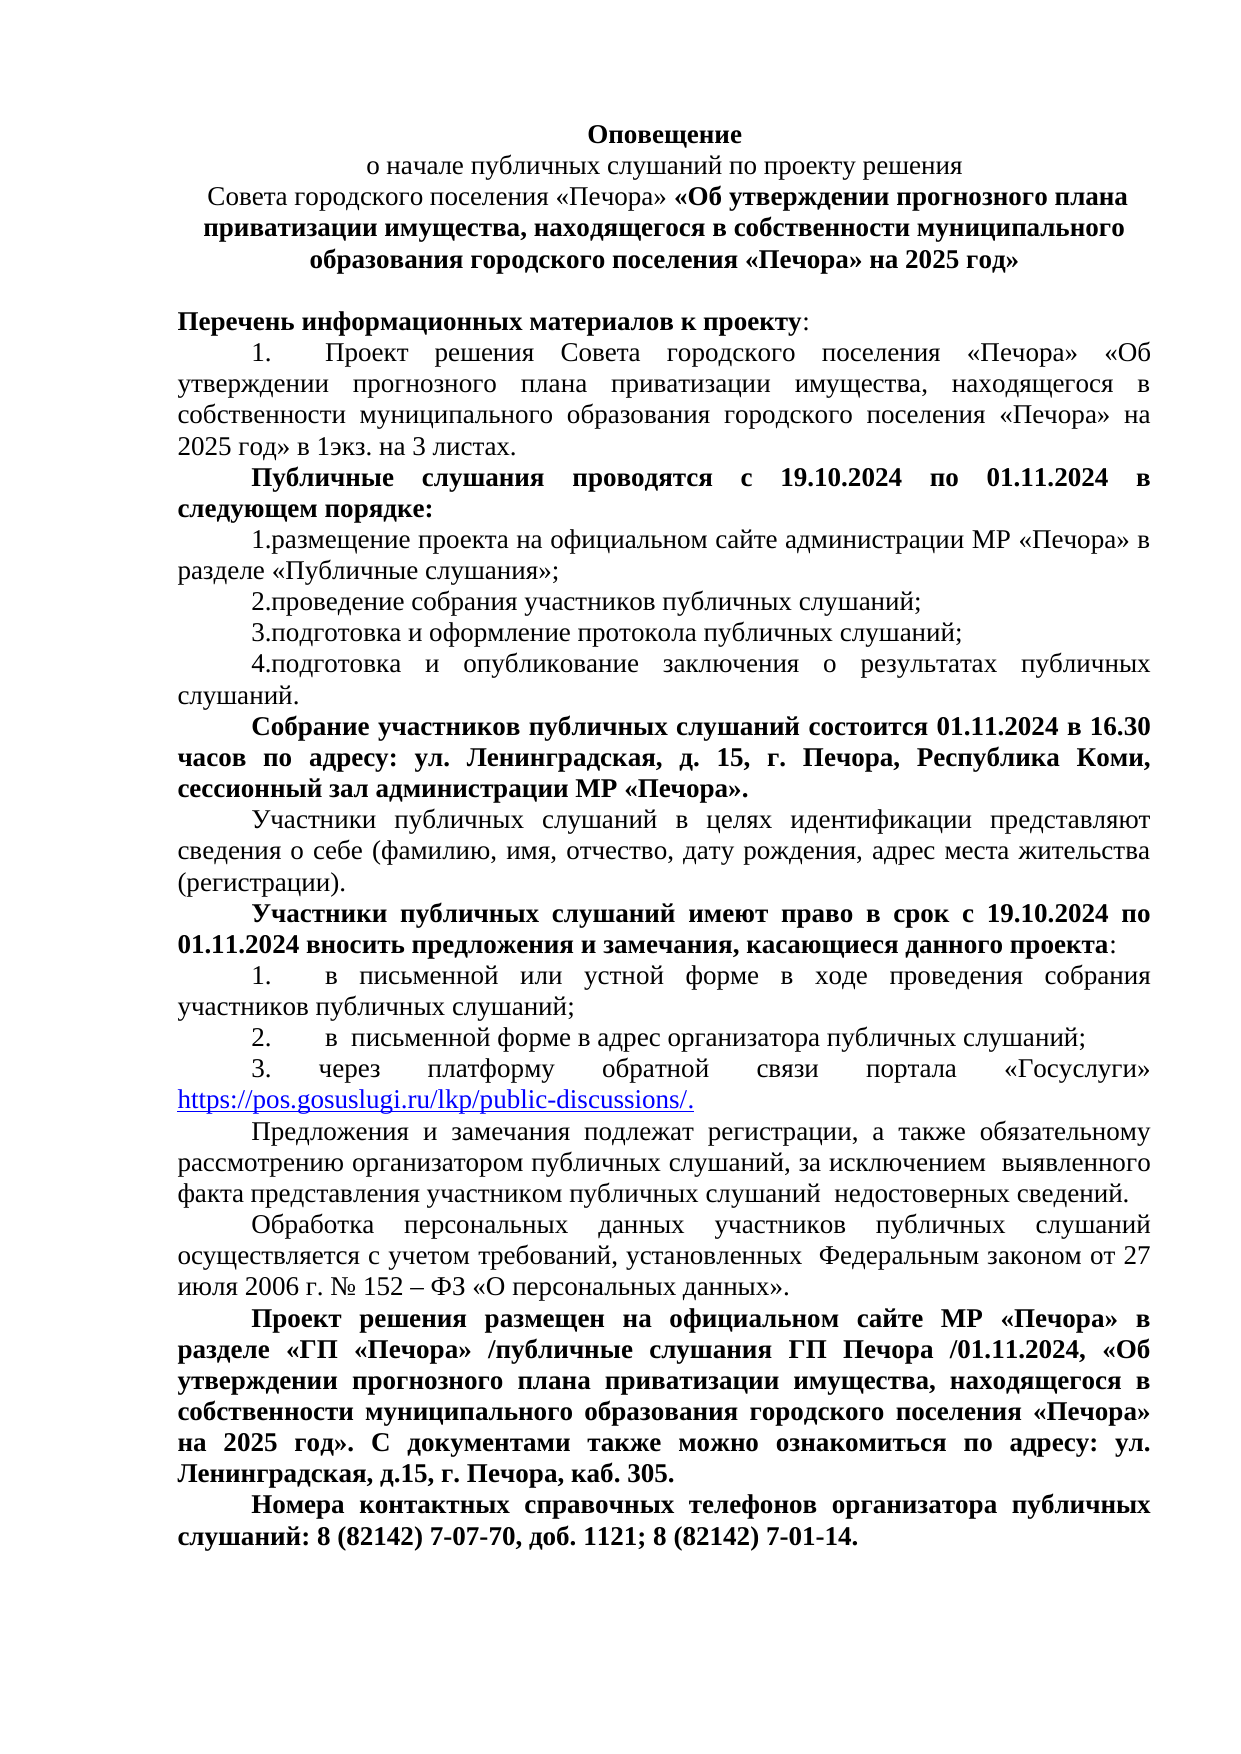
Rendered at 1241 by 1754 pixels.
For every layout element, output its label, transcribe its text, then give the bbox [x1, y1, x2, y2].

list Обработка персональных данных участников публичных слушаний осуществляется с учетом требований, установленных Федеральным законом от 27 июля 2006 г. № 152 – ФЗ «О персональных данных». [177, 1208, 1152, 1302]
text 4.подготовка и опубликование заключения о результатах публичных слушаний. [177, 648, 1152, 710]
title Публичные слушания проводятся с 19.10.2024 по 01.11.2024 в следующем порядке: [177, 461, 1152, 523]
list в письменной форме в адрес организатора публичных слушаний; [177, 1021, 1152, 1052]
list 3. через платформу обратной связи портала «Госуслуги» https://pos.gosuslugi.ru/lkp/public-discussions/. [177, 1052, 1152, 1115]
text 3.подготовка и оформление протокола публичных слушаний; [177, 616, 1152, 648]
text Участники публичных слушаний имеют право в срок с 19.10.2024 по 01.11.2024 вносить предложения и замечания, касающиеся данного проекта: [177, 897, 1152, 959]
text Перечень информационных материалов к проекту: [177, 305, 1152, 336]
text 2.проведение собрания участников публичных слушаний; [177, 585, 1152, 616]
text Совета городского поселения «Печора» «Об утверждении прогнозного плана приватизации имущества, находящегося в собственности муниципального образования городского поселения «Печора» на 2025 год» [177, 180, 1152, 274]
text 1.размещение проекта на официальном сайте администрации МР «Печора» в разделе «Публичные слушания»; [177, 523, 1152, 585]
list Проект решения Совета городского поселения «Печора» «Об утверждении прогнозного плана приватизации имущества, находящегося в собственности муниципального образования городского поселения «Печора» на 2025 год» в 1экз. на 3 листах. [177, 336, 1152, 461]
text Собрание участников публичных слушаний состоится 01.11.2024 в 16.30 часов по адресу: ул. Ленинградская, д. 15, г. Печора, Республика Коми, сессионный зал администрации МР «Печора». [177, 710, 1152, 803]
list в письменной или устной форме в ходе проведения собрания участников публичных слушаний; [177, 959, 1152, 1021]
text о начале публичных слушаний по проекту решения [177, 149, 1152, 180]
text Оповещение [177, 118, 1152, 149]
list Предложения и замечания подлежат регистрации, а также обязательному рассмотрению организатором публичных слушаний, за исключением выявленного факта представления участником публичных слушаний недостоверных сведений. [177, 1115, 1152, 1208]
text Проект решения размещен на официальном сайте МР «Печора» в разделе «ГП «Печора» /публичные слушания ГП Печора /01.11.2024, «Об утверждении прогнозного плана приватизации имущества, находящегося в собственности муниципального образования городского поселения «Печора» на 2025 год». С документами также можно ознакомиться по адресу: ул. Ленинградская, д.15, г. Печора, каб. 305. [177, 1302, 1152, 1488]
text Участники публичных слушаний в целях идентификации представляют сведения о себе (фамилию, имя, отчество, дату рождения, адрес места жительства (регистрации). [177, 803, 1152, 897]
text Номера контактных справочных телефонов организатора публичных слушаний: 8 (82142) 7-07-70, доб. 1121; 8 (82142) 7-01-14. [177, 1488, 1152, 1551]
